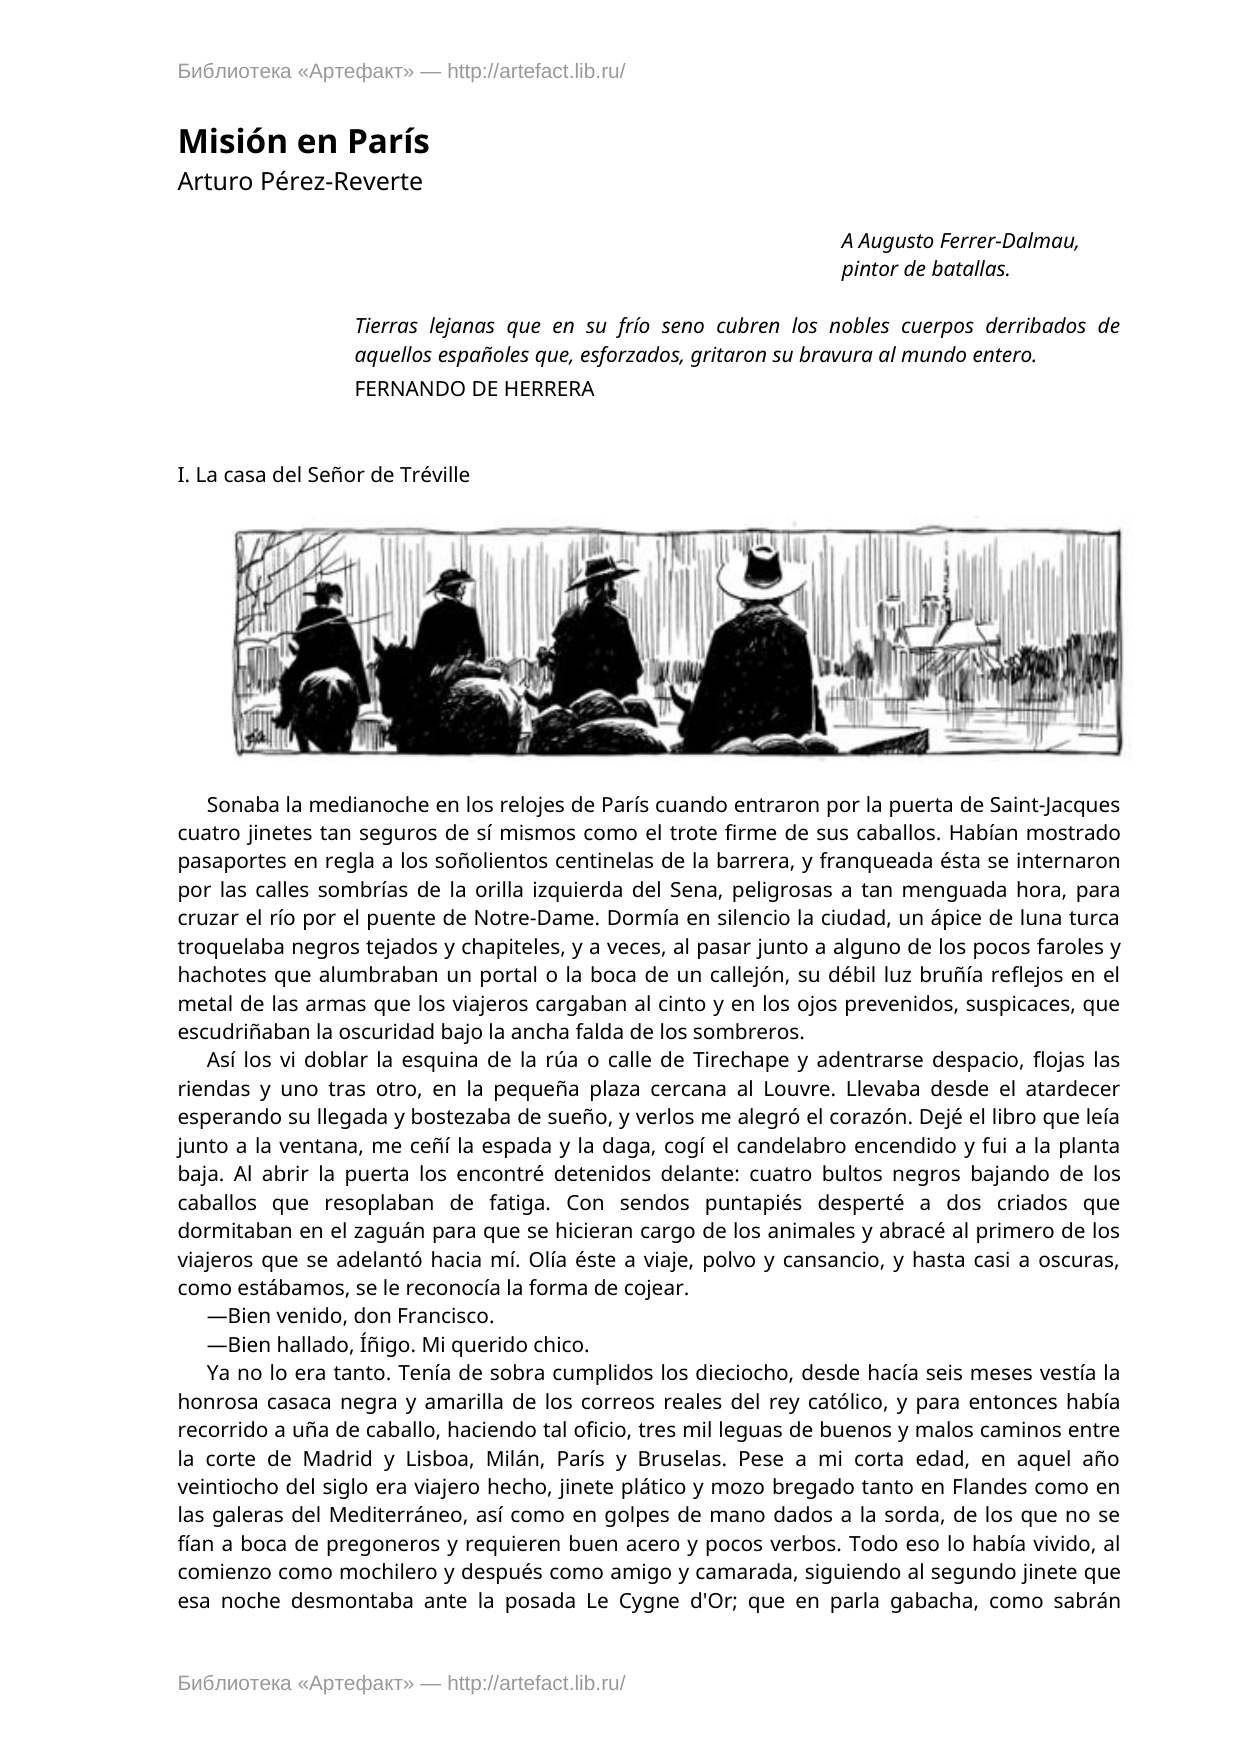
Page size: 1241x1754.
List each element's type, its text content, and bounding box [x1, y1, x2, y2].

text Sonaba la medianoche en los relojes de París cuando entraron por la puerta de Saint-Jacques cuatro jinetes tan seguros de sí mismos como el trote firme de sus caballos. Habían mostrado pasaportes en regla a los soñolientos centinelas de la barrera, y franqueada ésta se internaron por las calles sombrías de la orilla izquierda del Sena, peligrosas a tan menguada hora, para cruzar el río por el puente de Notre-Dame. Dormía en silencio la ciudad, un ápice de luna turca troquelaba negros tejados y chapiteles, y a veces, al pasar junto a alguno de los pocos faroles y hachotes que alumbraban un portal o la boca de un callejón, su débil luz bruñía reflejos en el metal de las armas que los viajeros cargaban al cinto y en los ojos prevenidos, suspicaces, que escudriñaban la oscuridad bajo la ancha falda de los sombreros. [177, 790, 1122, 1046]
text Así los vi doblar la esquina de la rúa o calle de Tirechape y adentrarse despacio, flojas las riendas y uno tras otro, en la pequeña plaza cercana al Louvre. Llevaba desde el atardecer esperando su llegada y bostezaba de sueño, y verlos me alegró el corazón. Dejé el libro que leía junto a la ventana, me ceñí la espada y la daga, cogí el candelabro encendido y fui a la planta baja. Al abrir la puerta los encontré detenidos delante: cuatro bultos negros bajando de los caballos que resoplaban de fatiga. Con sendos puntapiés desperté a dos criados que dormitaban en el zaguán para que se hicieran cargo de los animales y abracé al primero de los viajeros que se adelantó hacia mí. Olía éste a viaje, polvo y cansancio, y hasta casi a oscuras, como estábamos, se le reconocía la forma de cojear. [177, 1046, 1122, 1302]
text —Bien hallado, Íñigo. Mi querido chico. [177, 1330, 1122, 1358]
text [177, 1358, 1122, 1614]
subtitle I. La casa del Señor de Tréville [177, 460, 1122, 488]
text Tierras lejanas que en su frío seno cubren los nobles cuerpos derribados de aquellos españoles que, esforzados, gritaron su bravura al mundo entero. [354, 311, 1122, 368]
text A Augusto Ferrer-Dalmau, [842, 226, 1122, 254]
text FERNANDO DE HERRERA [354, 374, 1122, 403]
subtitle Arturo Pérez-Reverte [177, 163, 1122, 198]
picture [177, 516, 1157, 762]
text —Bien venido, don Francisco. [177, 1302, 1122, 1330]
subtitle Misión en París [177, 118, 1122, 163]
text pintor de batallas. [842, 254, 1122, 283]
